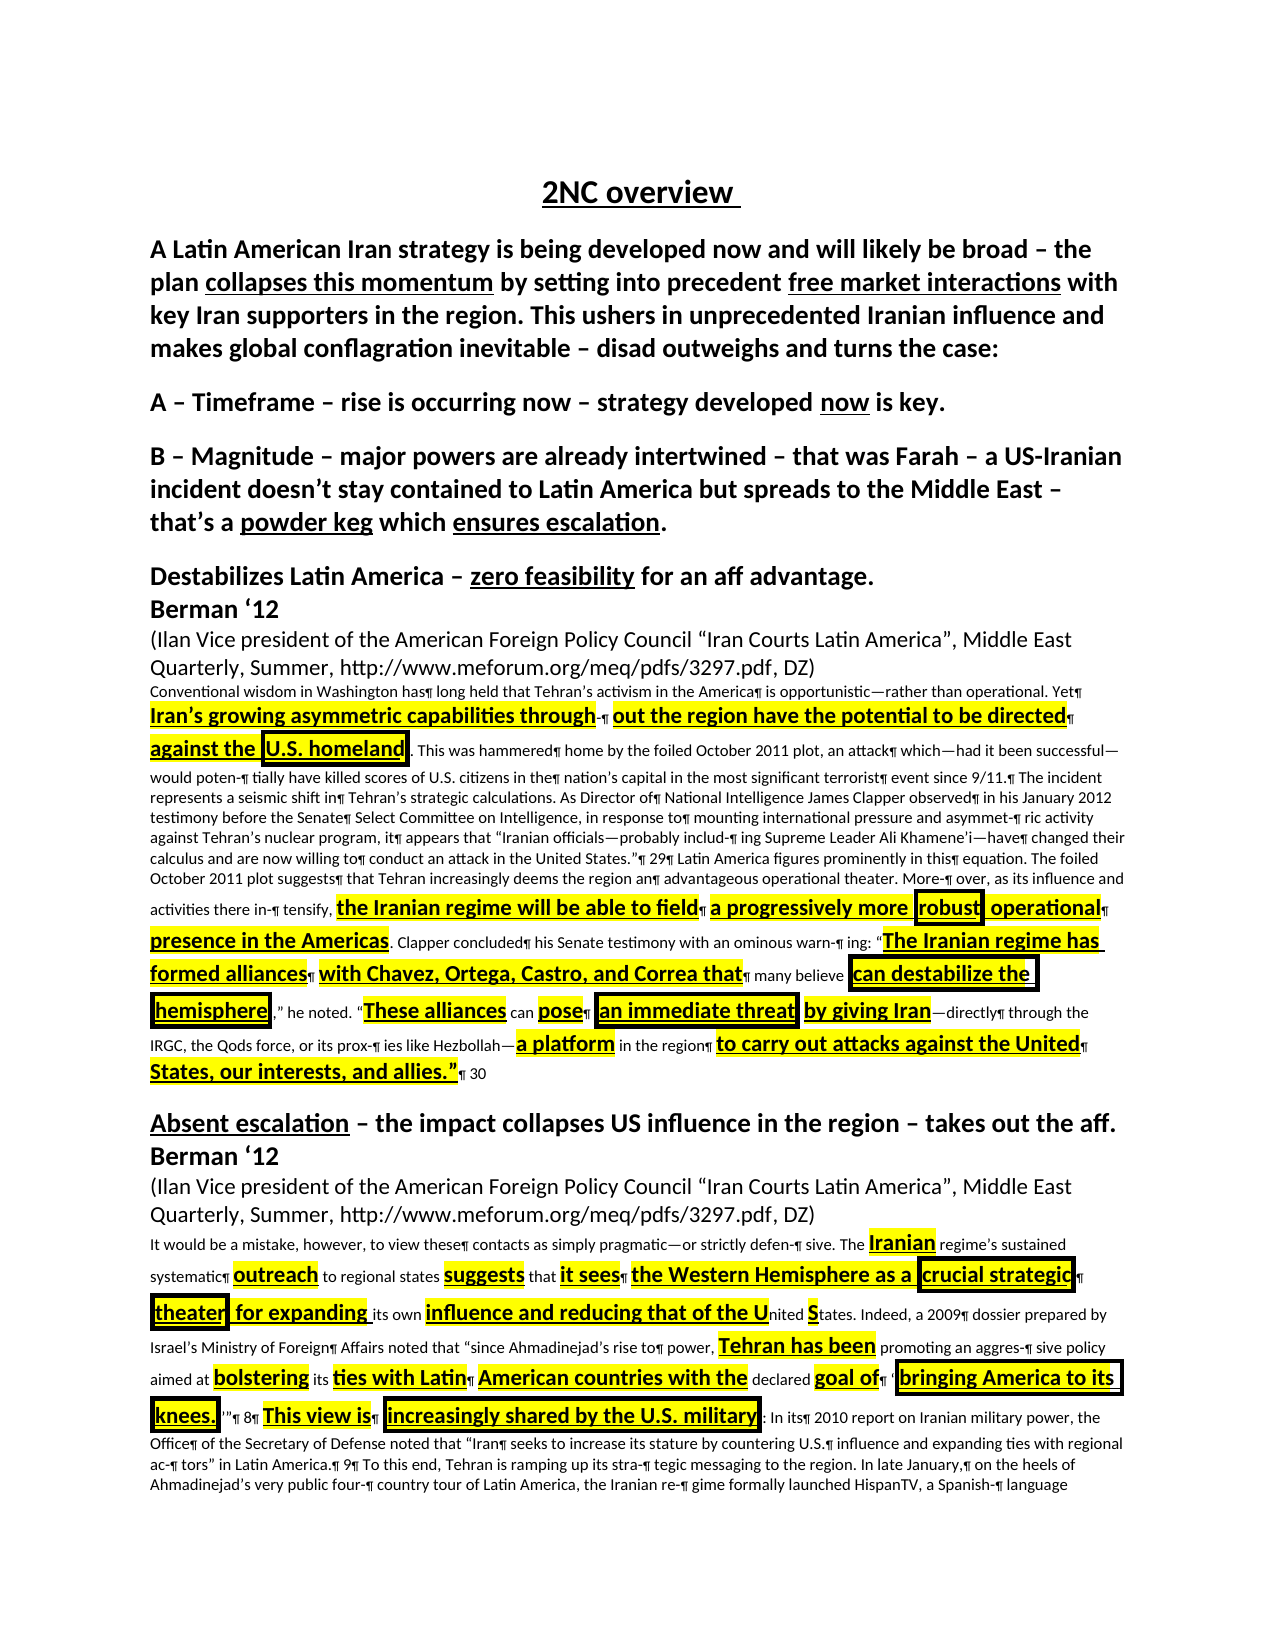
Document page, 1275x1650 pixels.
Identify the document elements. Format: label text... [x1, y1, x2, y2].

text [150, 1228, 1125, 1494]
subtitle A Latin American Iran strategy is being developed now and will likely be broad – the plan collapses this momentum by setting into precedent free market interactions with key Iran supporters in the region. This ushers in unprecedented Iranian influence and makes global conflagration inevitable – disad outweighs and turns the case: [150, 232, 1125, 364]
subtitle A – Timeframe – rise is occurring now – strategy developed now is key. [150, 385, 1125, 418]
subtitle Destabilizes Latin America – zero feasibility for an aff advantage. [150, 559, 1125, 592]
text Berman ‘12 [150, 1139, 1125, 1172]
text Berman ‘12 [150, 592, 1125, 625]
text Conventional wisdom in Washington has¶ long held that Tehran’s activism in the America¶ is opportunistic—rather than operational. Yet¶ Iran’s growing asymmetric capabilities through-¶ out the region have the potential to be directed¶ against the U.S. homeland. This was hammered¶ home by the foiled October 2011 plot, an attack¶ which—had it been successful—would poten-¶ tially have killed scores of U.S. citizens in the¶ nation’s capital in the most significant terrorist¶ event since 9/11.¶ The incident represents a seismic shift in¶ Tehran’s strategic calculations. As Director of¶ National Intelligence James Clapper observed¶ in his January 2012 testimony before the Senate¶ Select Committee on Intelligence, in response to¶ mounting international pressure and asymmet-¶ ric activity against Tehran’s nuclear program, it¶ appears that “Iranian officials—probably includ-¶ ing Supreme Leader Ali Khamene’i—have¶ changed their calculus and are now willing to¶ conduct an attack in the United States.”¶ 29¶ Latin America figures prominently in this¶ equation. The foiled October 2011 plot suggests¶ that Tehran increasingly deems the region an¶ advantageous operational theater. More-¶ over, as its influence and activities there in-¶ tensify, the Iranian regime will be able to field¶ a progressively more robust operational¶ presence in the Americas. Clapper concluded¶ his Senate testimony with an ominous warn-¶ ing: “The Iranian regime has formed alliances¶ with Chavez, Ortega, Castro, and Correa that¶ many believe can destabilize the hemisphere,” he noted. “These alliances can pose¶ an immediate threat by giving Iran—directly¶ through the IRGC, the Qods force, or its prox-¶ ies like Hezbollah—a platform in the region¶ to carry out attacks against the United¶ States, our interests, and allies.”¶ 30 [150, 681, 1125, 1085]
subtitle Absent escalation – the impact collapses US influence in the region – takes out the aff. [150, 1106, 1125, 1139]
subtitle 2NC overview [150, 171, 1125, 212]
subtitle B – Magnitude – major powers are already intertwined – that was Farah – a US-Iranian incident doesn’t stay contained to Latin America but spreads to the Middle East – that’s a powder keg which ensures escalation. [150, 439, 1125, 538]
text (Ilan Vice president of the American Foreign Policy Council “Iran Courts Latin America”, Middle East Quarterly, Summer, http://www.meforum.org/meq/pdfs/3297.pdf, DZ) [150, 1172, 1125, 1228]
text (Ilan Vice president of the American Foreign Policy Council “Iran Courts Latin America”, Middle East Quarterly, Summer, http://www.meforum.org/meq/pdfs/3297.pdf, DZ) [150, 625, 1125, 681]
